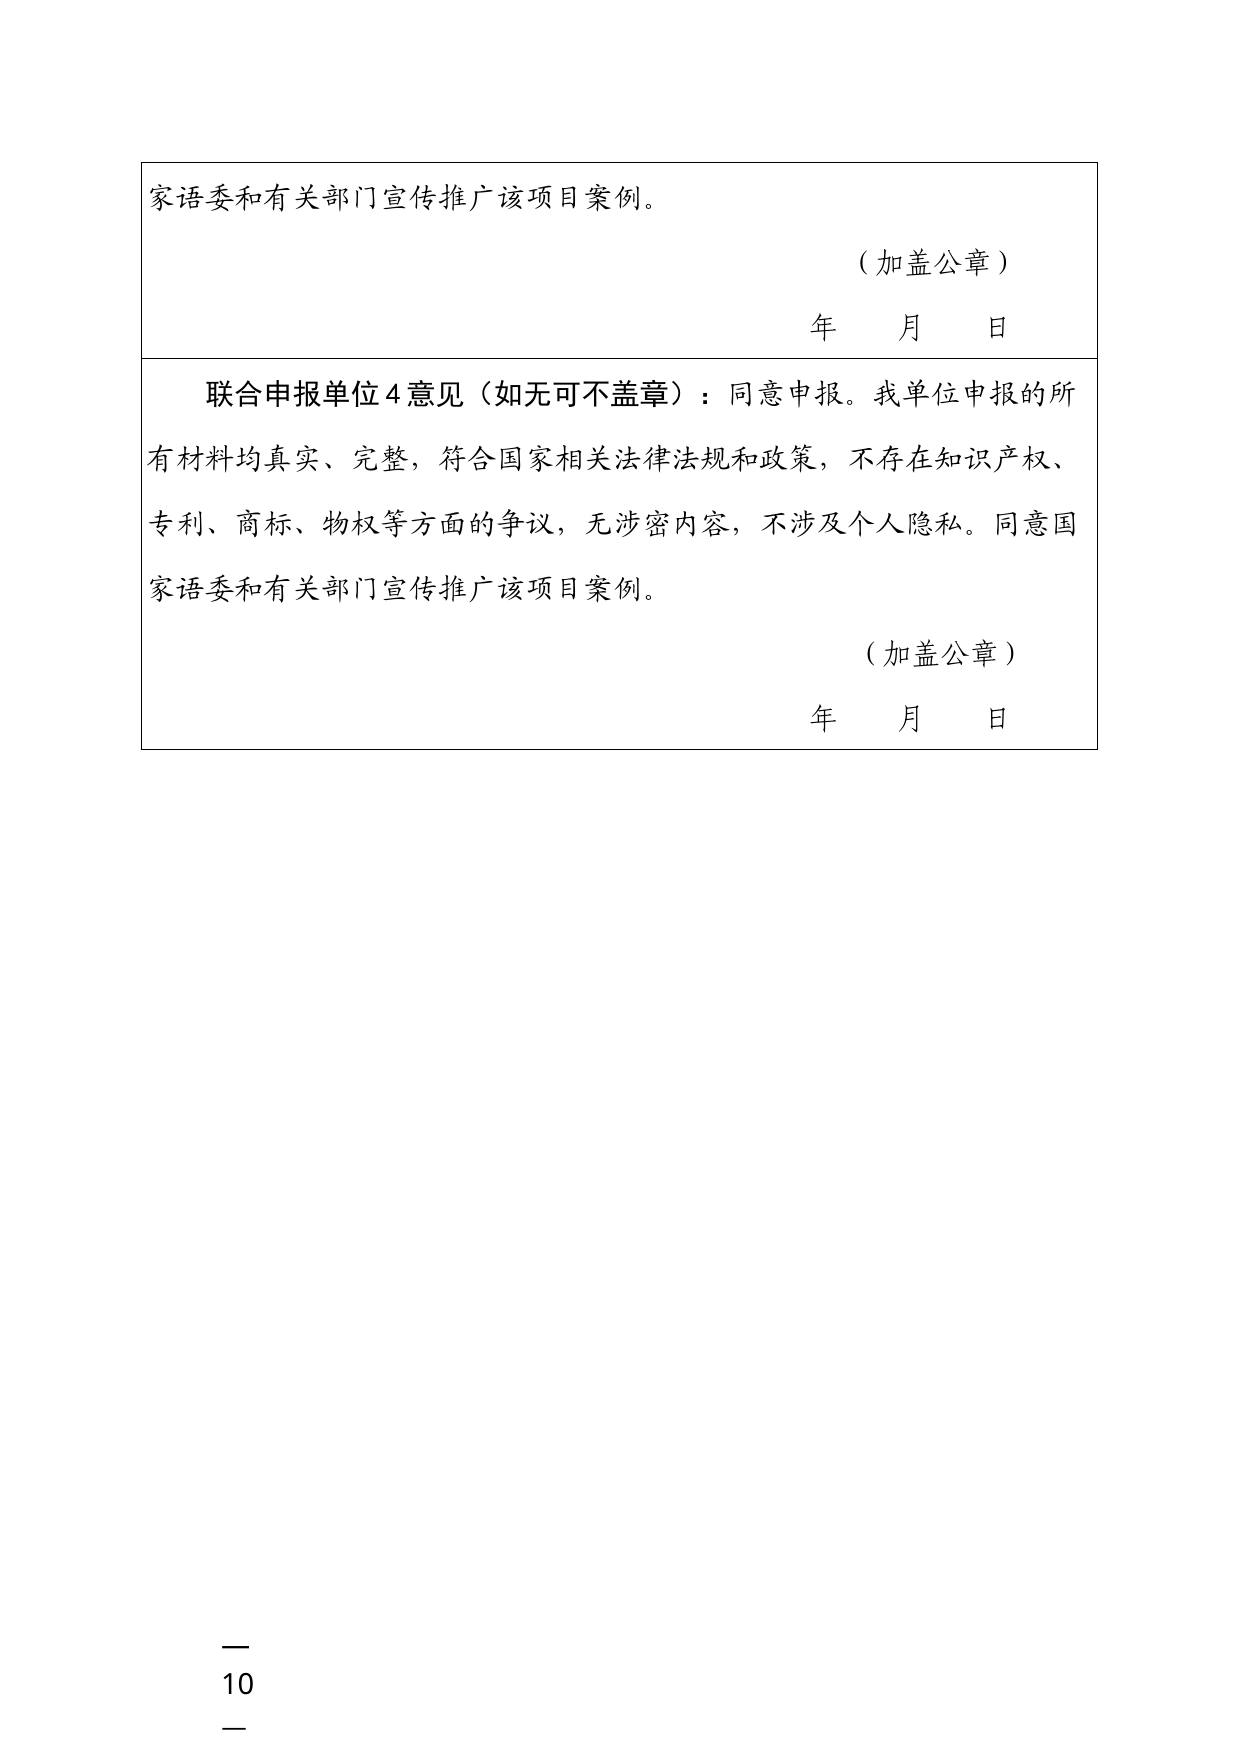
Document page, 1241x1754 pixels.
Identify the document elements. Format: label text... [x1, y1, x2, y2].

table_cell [142, 163, 1097, 358]
table_cell 联合申报单位4意见（如无可不盖章）：同意申报。我单位申报的所有材料均真实、完整，符合国家相关法律法规和政策，不存在知识产权、专利、商标、物权等方面的争议，无涉密内容，不涉及个人隐私。同意国家语委和有关部门宣传推广该项目案例。 （加盖公章） 年 月 日 [142, 359, 1097, 749]
